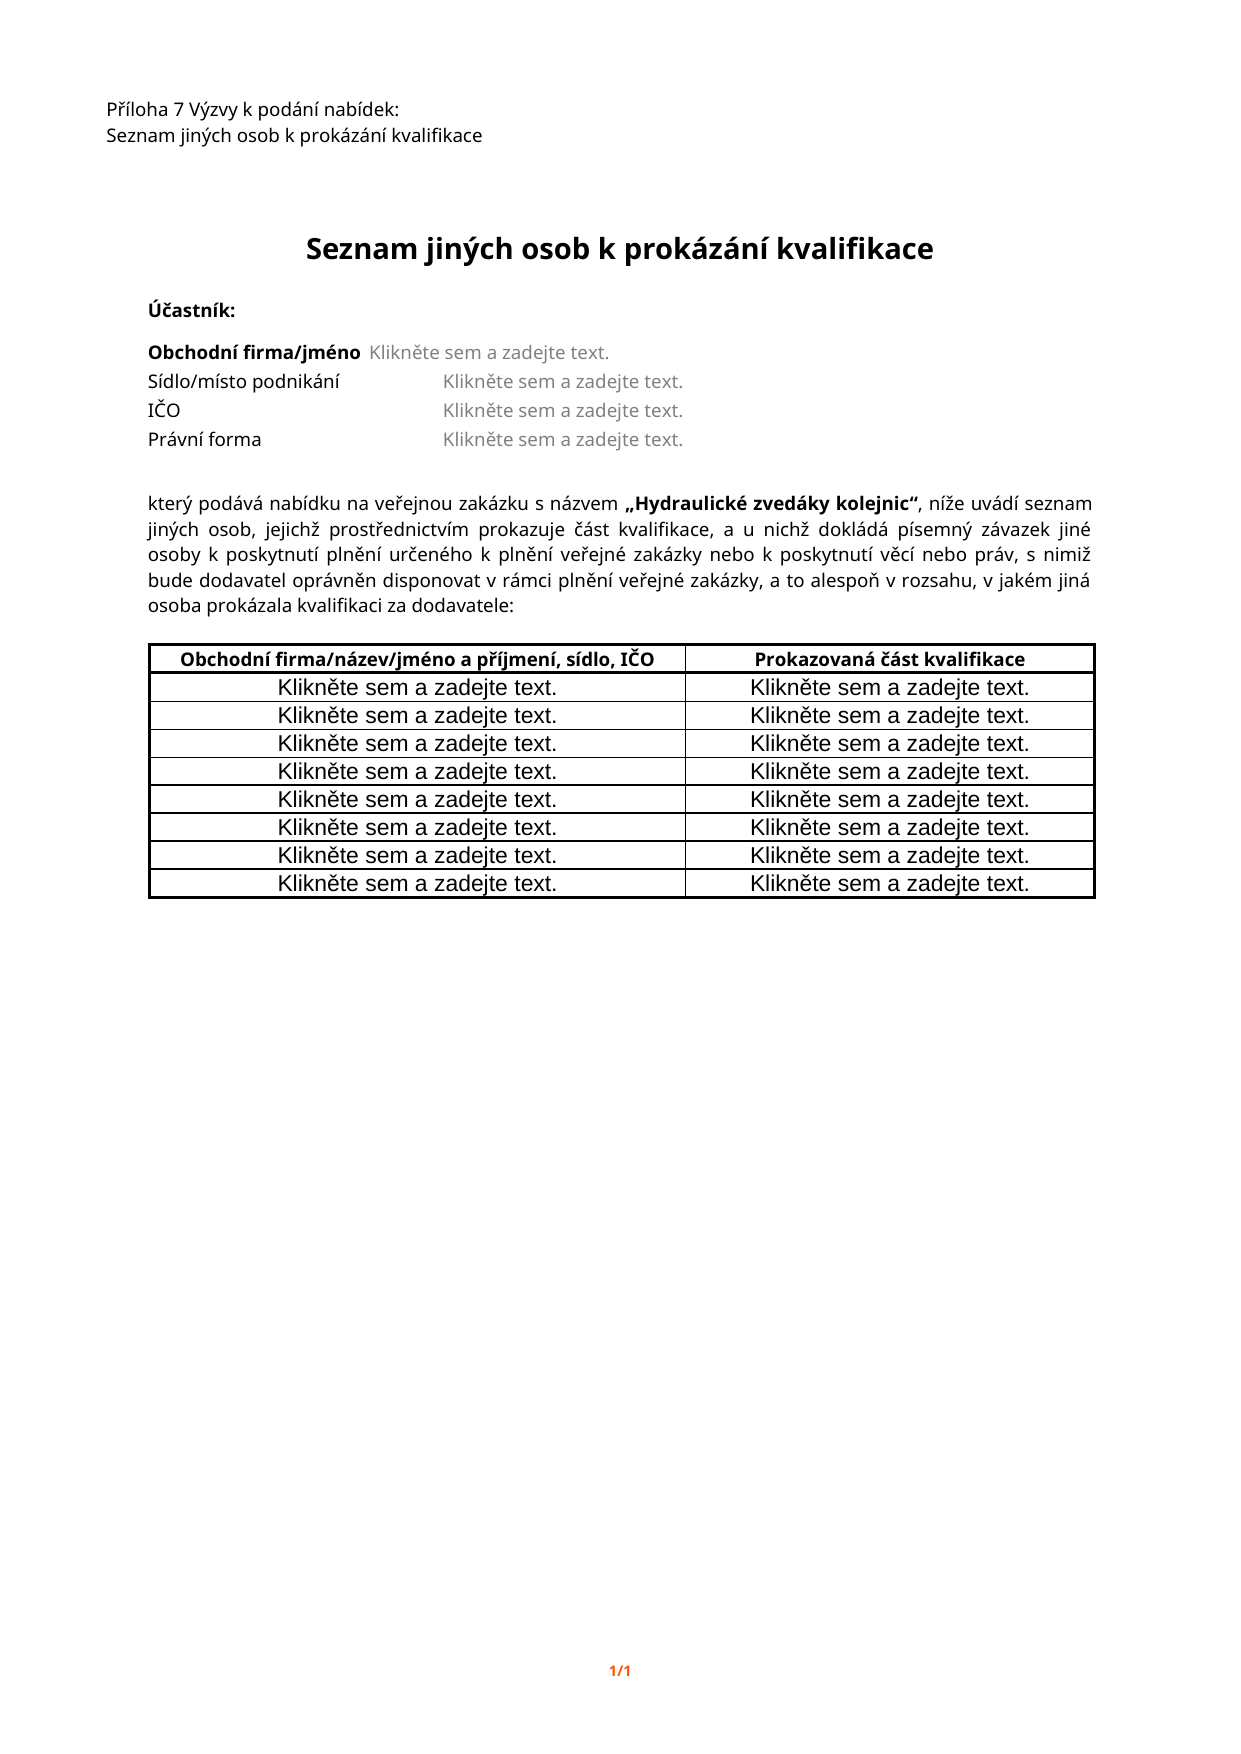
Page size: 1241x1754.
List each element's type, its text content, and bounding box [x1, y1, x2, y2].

text Právní forma [148, 423, 1093, 452]
text který podává nabídku na veřejnou zakázku s názvem „Hydraulické zvedáky kolejnic“, níže uvádí seznam jiných osob, jejichž prostřednictvím prokazuje část kvalifikace, a u nichž dokládá písemný závazek jiné osoby k poskytnutí plnění určeného k plnění veřejné zakázky nebo k poskytnutí věcí nebo práv, s nimiž bude dodavatel oprávněn disponovat v rámci plnění veřejné zakázky, a to alespoň v rozsahu, v jakém jiná osoba prokázala kvalifikaci za dodavatele: [148, 490, 1093, 618]
text Obchodní firma/jméno [148, 336, 1093, 365]
text IČO [148, 394, 1093, 423]
title Seznam jiných osob k prokázání kvalifikace [148, 228, 1093, 268]
table_header Obchodní firma/název/jméno a příjmení, sídlo, IČO [151, 646, 685, 671]
table_header Prokazovaná část kvalifikace [686, 646, 1093, 671]
text Sídlo/místo podnikání [148, 365, 1093, 394]
text Účastník: [148, 293, 1093, 324]
